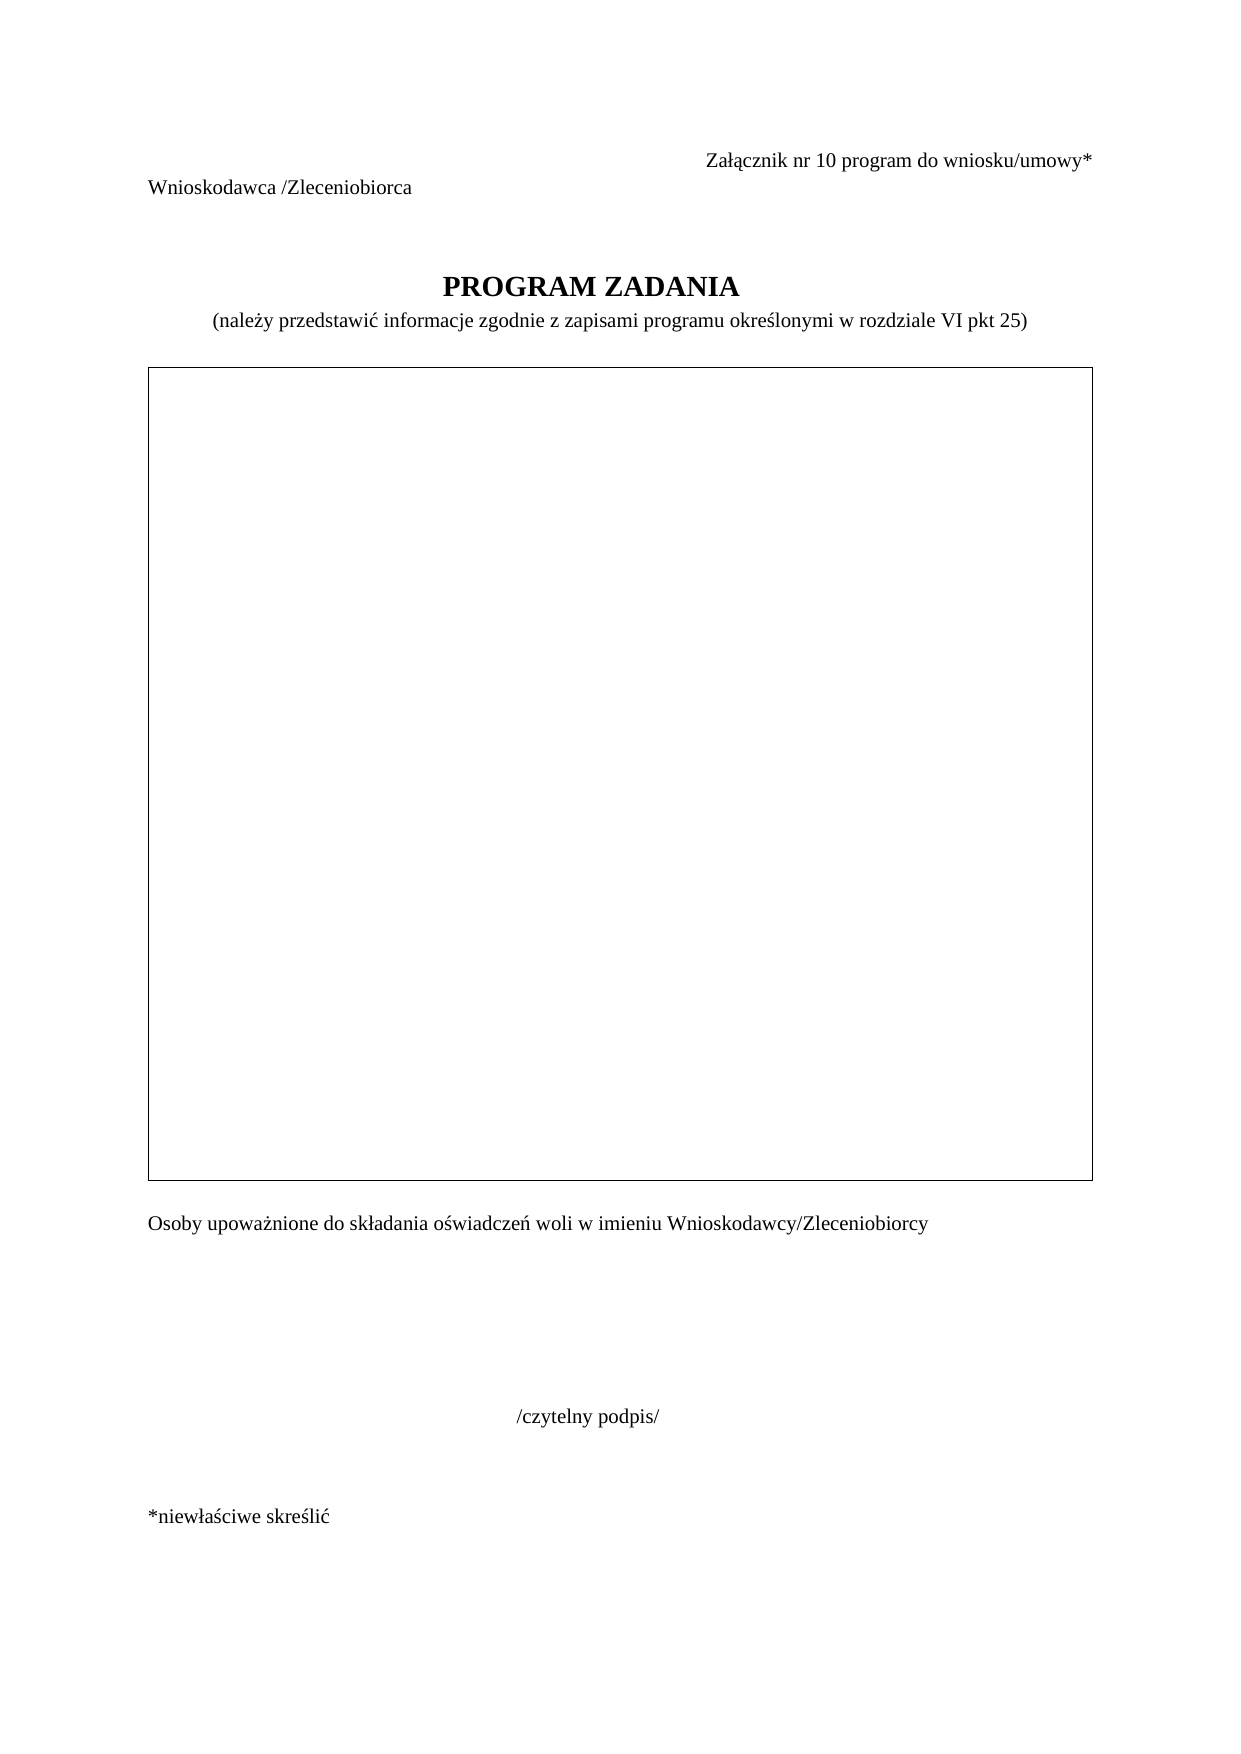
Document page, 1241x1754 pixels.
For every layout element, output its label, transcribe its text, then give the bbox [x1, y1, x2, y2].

text /czytelny podpis/ [442, 1404, 1093, 1428]
text Wnioskodawca /Zleceniobiorca [148, 175, 1093, 199]
text (należy przedstawić informacje zgodnie z zapisami programu określonymi w rozdziale VI pkt 25) [148, 307, 1093, 332]
text Załącznik nr 10 program do wniosku/umowy* [148, 148, 1093, 172]
text PROGRAM ZADANIA [369, 269, 1093, 302]
text *niewłaściwe skreślić [148, 1504, 1093, 1528]
text Osoby upoważnione do składania oświadczeń woli w imieniu Wnioskodawcy/Zleceniobiorcy [148, 1211, 1093, 1235]
table_header [149, 368, 1092, 1180]
